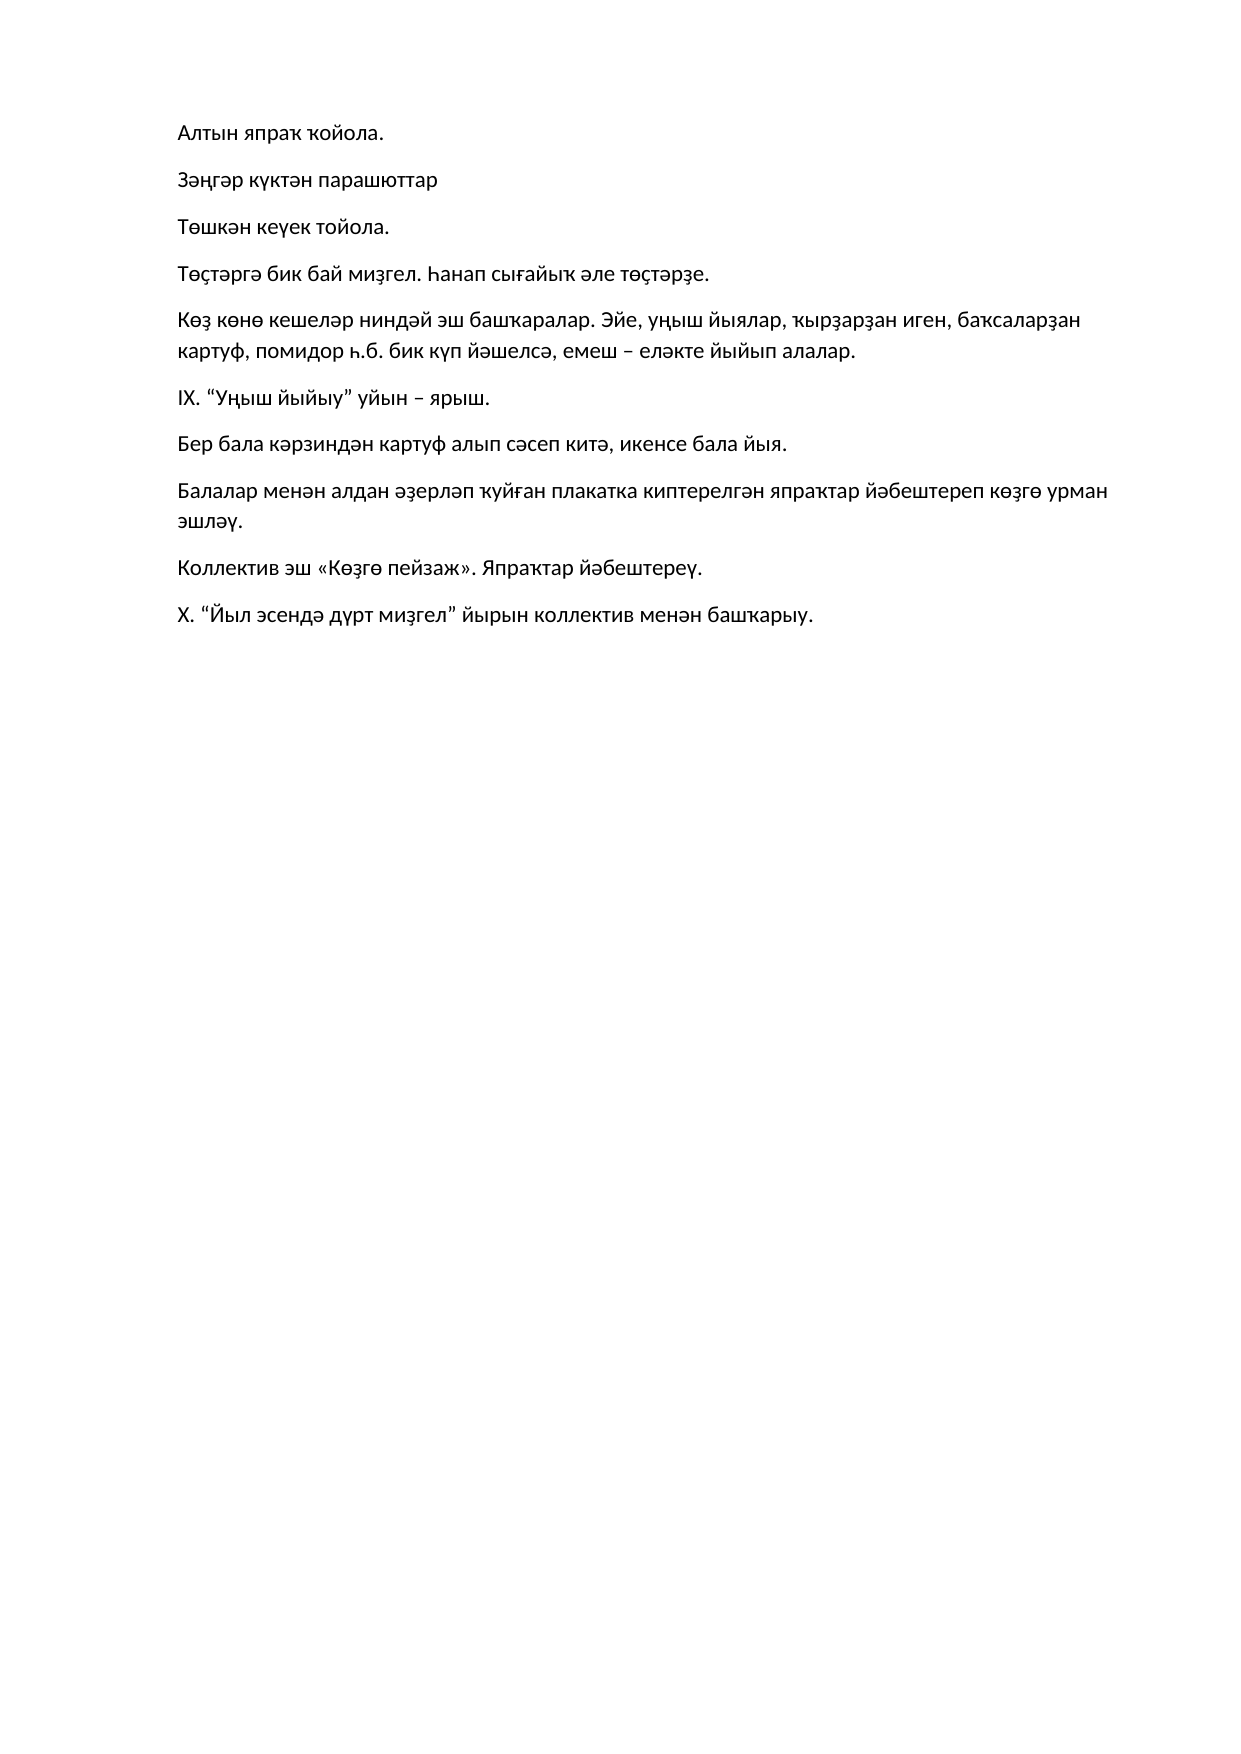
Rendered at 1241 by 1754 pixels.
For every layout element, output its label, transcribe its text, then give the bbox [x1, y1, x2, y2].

text Алтын япраҡ ҡойола. [177, 118, 1152, 146]
text Балалар менән алдан әҙерләп ҡуйған плакатка киптерелгән япраҡтар йәбештереп көҙгө урман эшләү. [177, 476, 1152, 535]
text Төҫтәргә бик бай миҙгел. Һанап сығайыҡ әле төҫтәрҙе. [177, 259, 1152, 287]
text Төшкән кеүек тойола. [177, 212, 1152, 240]
text Коллектив эш «Көҙгө пейзаж». Япраҡтар йәбештереү. [177, 553, 1152, 582]
text Көҙ көнө кешеләр ниндәй эш башҡаралар. Эйе, уңыш йыялар, ҡырҙарҙан иген, баҡсаларҙан картуф, помидор һ.б. бик күп йәшелсә, емеш – еләкте йыйып алалар. [177, 306, 1152, 364]
text Зәңгәр күктән парашюттар [177, 165, 1152, 193]
text Бер бала кәрзиндән картуф алып сәсеп китә, икенсе бала йыя. [177, 429, 1152, 458]
text IX. “Уңыш йыйыу” уйын – ярыш. [177, 383, 1152, 411]
text X. “Йыл эсендә дүрт миҙгел” йырын коллектив менән башҡарыу. [177, 600, 1152, 628]
